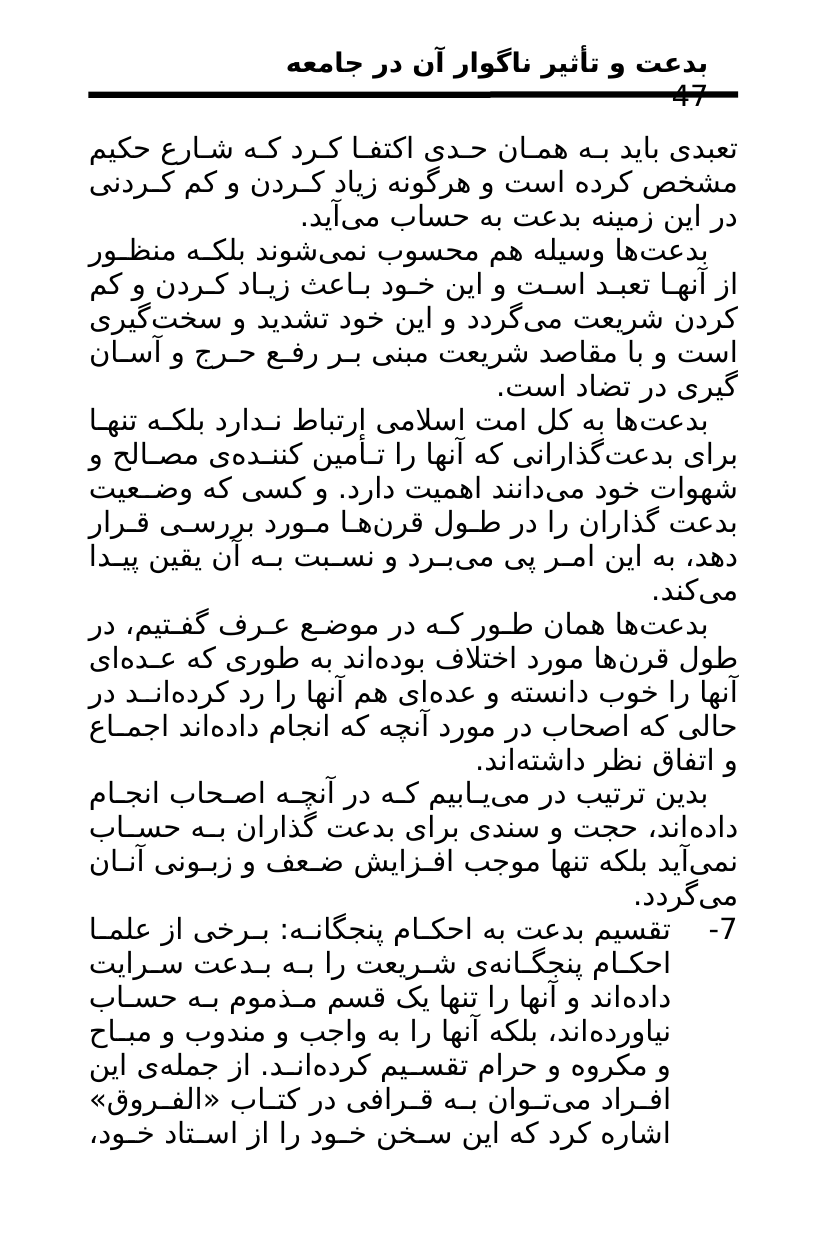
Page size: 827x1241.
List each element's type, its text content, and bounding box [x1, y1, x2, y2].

text بدعت‌ها همان طور که در موضع عرف گفتیم، در طول قرن‌ها مورد اختلاف بوده‌اند به طوری که عده‌ای آنها را خوب دانسته و عده‌ای هم آنها را رد کرده‌اند در حالی که اصحاب در مورد آنچه که انجام داده‌اند اجماع و اتفاق نظر داشته‌اند. [89, 607, 738, 777]
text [89, 132, 738, 233]
text بدعت‌ها به کل امت اسلامی ارتباط ندارد بلکه تنها برای بدعت‌گذارانی که آنها را تأمین کننده‌ی مصالح و شهوات خود می‌دانند اهمیت دارد. و کسی که وضعیت بدعت گذاران را در طول قرن‌ها مورد بررسی قرار دهد، به این امر پی می‌برد و نسبت به آن یقین پیدا می‌کند. [89, 403, 738, 607]
text بدین ترتیب در می‌یابیم که در آنچه اصحاب انجام داده‌اند، حجت و سندی برای بدعت گذاران به حساب نمی‌آید بلکه تنها موجب افزایش ضعف و زبونی آنان می‌گردد. [89, 777, 738, 913]
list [89, 913, 708, 1150]
text بدعت‌ها وسیله هم محسوب نمی‌شوند بلکه منظور از آنها تعبد است و این خود باعث زیاد کردن و کم کردن شریعت می‌گردد و این خود تشدید و سخت‌گیری است و با مقاصد شریعت مبنی بر رفع حرج و آسان گیری در تضاد است. [89, 233, 738, 403]
